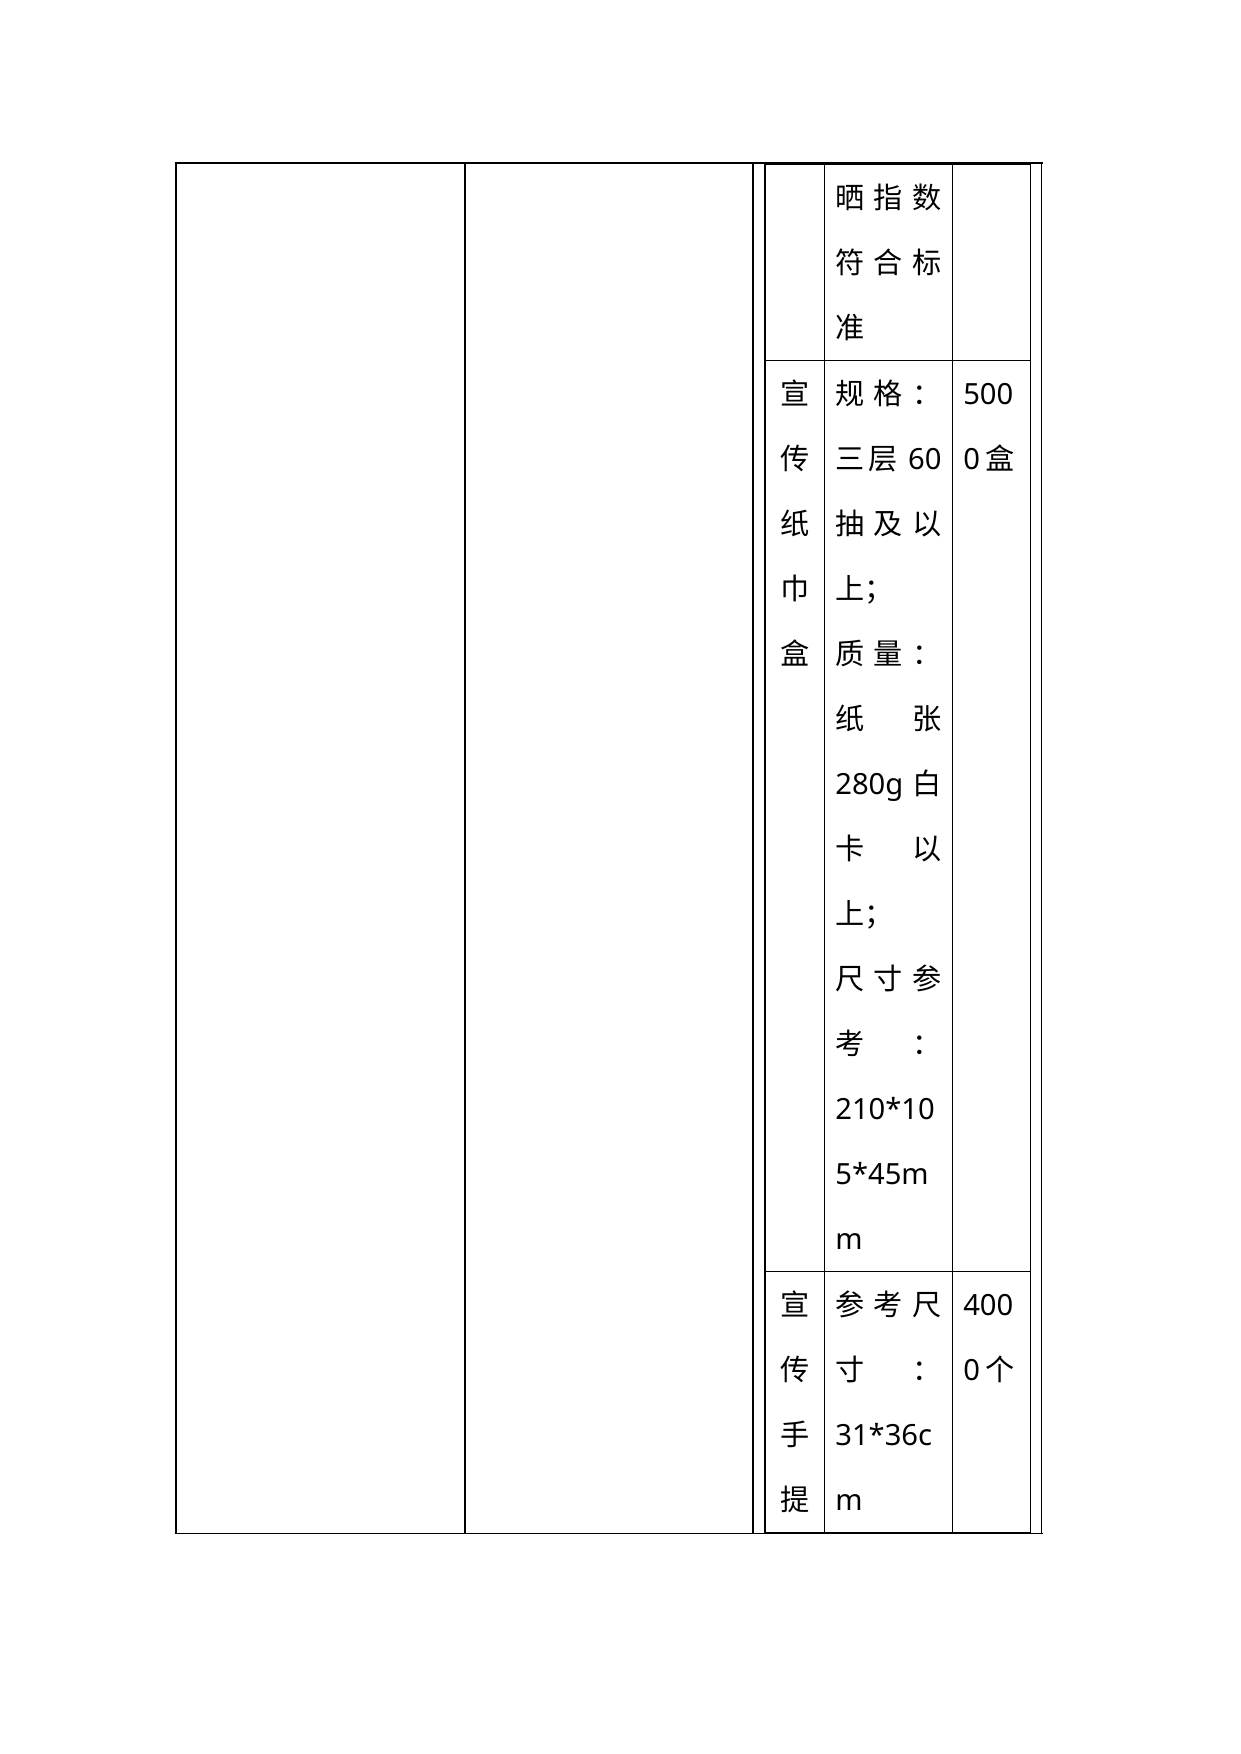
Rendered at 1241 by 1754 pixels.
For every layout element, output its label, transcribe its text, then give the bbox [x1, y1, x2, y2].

table_cell [466, 164, 752, 1533]
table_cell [953, 165, 1030, 360]
table_cell 6 [177, 164, 464, 1533]
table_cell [766, 165, 824, 360]
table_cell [754, 164, 764, 1533]
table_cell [825, 165, 952, 360]
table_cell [1031, 164, 1041, 1533]
